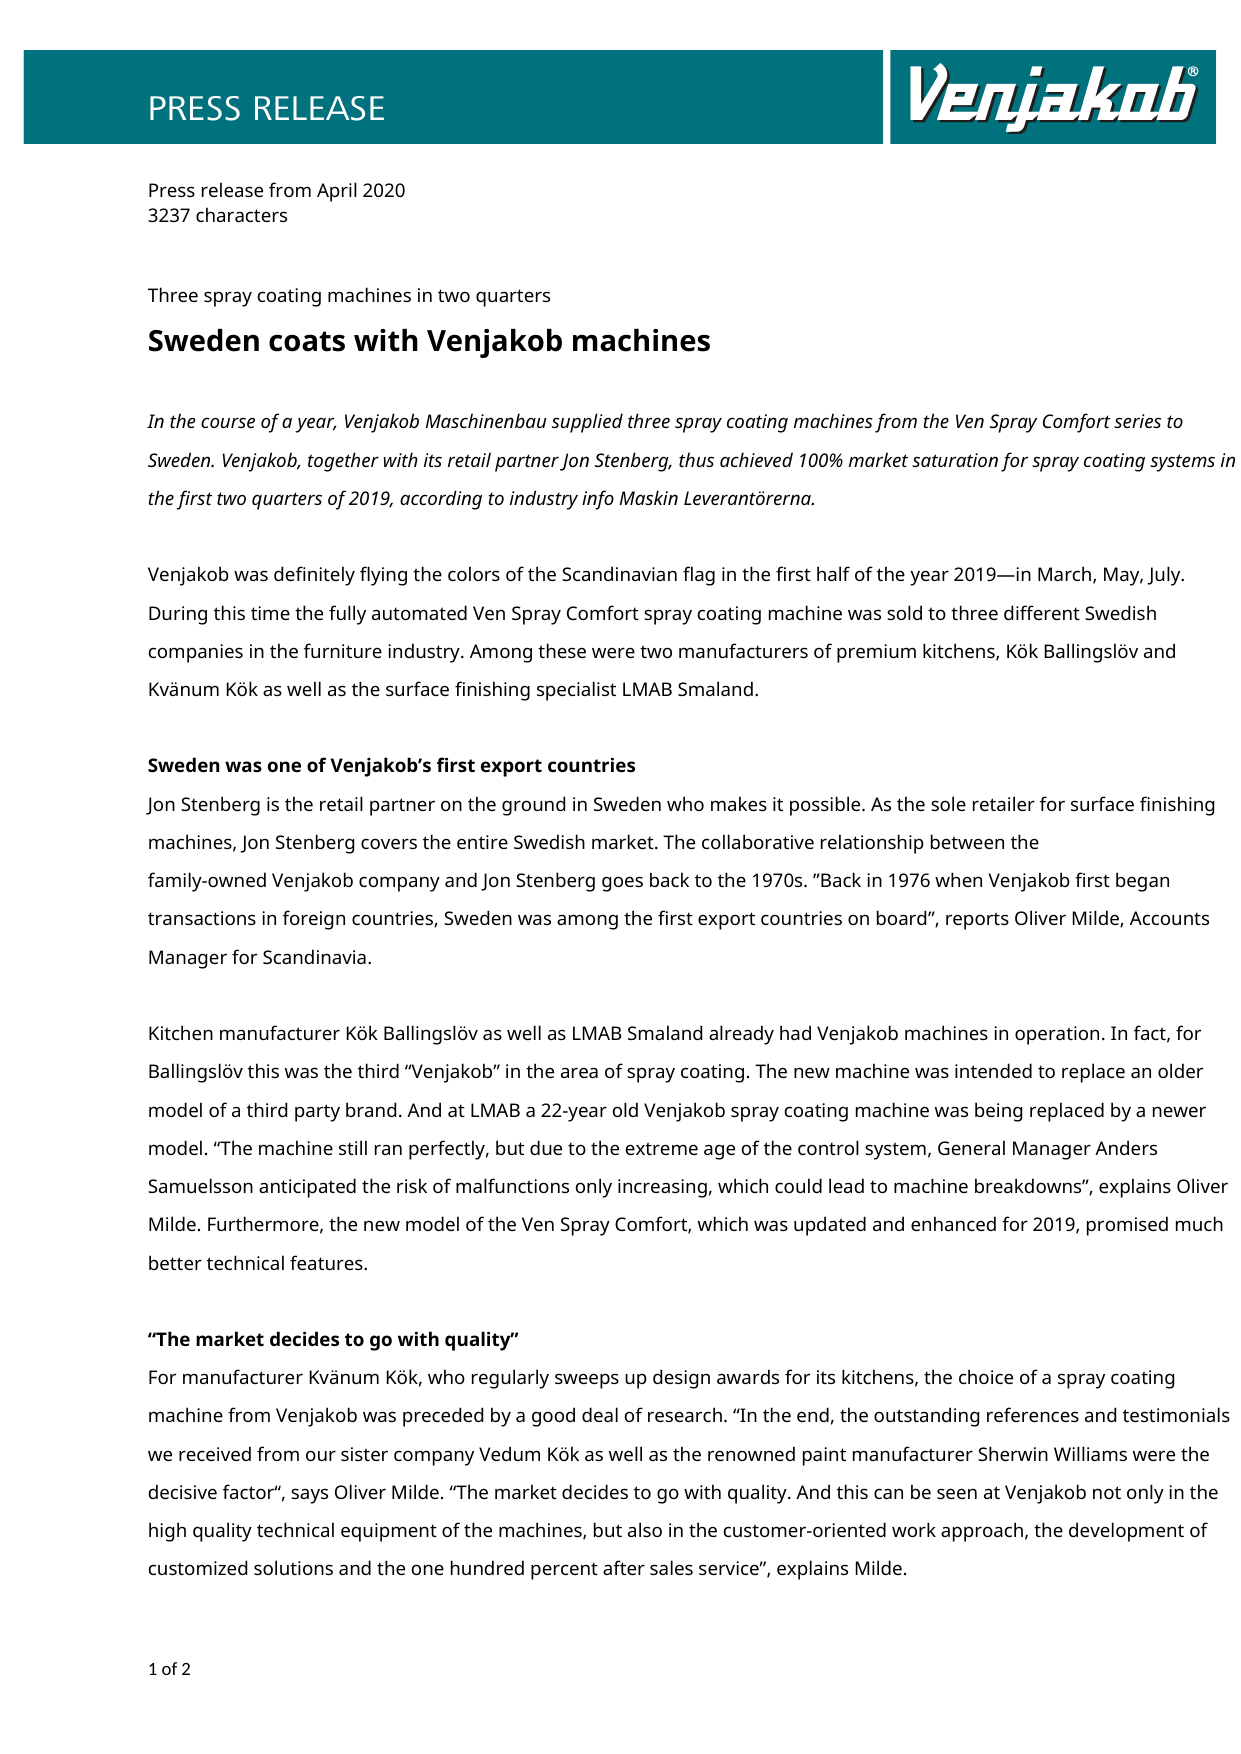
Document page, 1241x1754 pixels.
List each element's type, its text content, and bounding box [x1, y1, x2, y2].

text family-owned Venjakob company and Jon Stenberg goes back to the 1970s. ”Back in 1976 when Venjakob first began transactions in foreign countries, Sweden was among the first export countries on board”, reports Oliver Milde, Accounts Manager for Scandinavia. [148, 867, 1240, 969]
text “The market decides to go with quality” [148, 1326, 1240, 1352]
text 3237 characters [148, 203, 1240, 228]
text In the course of a year, Venjakob Maschinenbau supplied three spray coating machines from the Ven Spray Comfort series to Sweden. Venjakob, together with its retail partner Jon Stenberg, thus achieved 100% market saturation for spray coating systems in the first two quarters of 2019, according to industry info Maskin Leverantörerna. [148, 409, 1240, 511]
text Jon Stenberg is the retail partner on the ground in Sweden who makes it possible. As the sole retailer for surface finishing machines, Jon Stenberg covers the entire Swedish market. The collaborative relationship between the [148, 791, 1240, 855]
text Sweden coats with Venjakob machines [148, 320, 1240, 360]
text Sweden was one of Venjakob’s first export countries [148, 753, 1240, 778]
text Three spray coating machines in two quarters [148, 282, 1240, 307]
text For manufacturer Kvänum Kök, who regularly sweeps up design awards for its kitchens, the choice of a spray coating machine from Venjakob was preceded by a good deal of research. “In the end, the outstanding references and testimonials we received from our sister company Vedum Kök as well as the renowned paint manufacturer Sherwin Williams were the decisive factor“, says Oliver Milde. “The market decides to go with quality. And this can be seen at Venjakob not only in the high quality technical equipment of the machines, but also in the customer-oriented work approach, the development of customized solutions and the one hundred percent after sales service”, explains Milde. [148, 1364, 1240, 1581]
picture [14, 41, 1218, 148]
text Venjakob was definitely flying the colors of the Scandinavian flag in the first half of the year 2019—in March, May, July. During this time the fully automated Ven Spray Comfort spray coating machine was sold to three different Swedish companies in the furniture industry. Among these were two manufacturers of premium kitchens, Kök Ballingslöv and Kvänum Kök as well as the surface finishing specialist LMAB Smaland. [148, 562, 1240, 702]
text Kitchen manufacturer Kök Ballingslöv as well as LMAB Smaland already had Venjakob machines in operation. In fact, for Ballingslöv this was the third “Venjakob” in the area of spray coating. The new machine was intended to replace an older model of a third party brand. And at LMAB a 22-year old Venjakob spray coating machine was being replaced by a newer model. “The machine still ran perfectly, but due to the extreme age of the control system, General Manager Anders Samuelsson anticipated the risk of malfunctions only increasing, which could lead to machine breakdowns”, explains Oliver Milde. Furthermore, the new model of the Ven Spray Comfort, which was updated and enhanced for 2019, promised much better technical features. [148, 1020, 1240, 1275]
text Press release from April 2020 [148, 177, 1240, 203]
